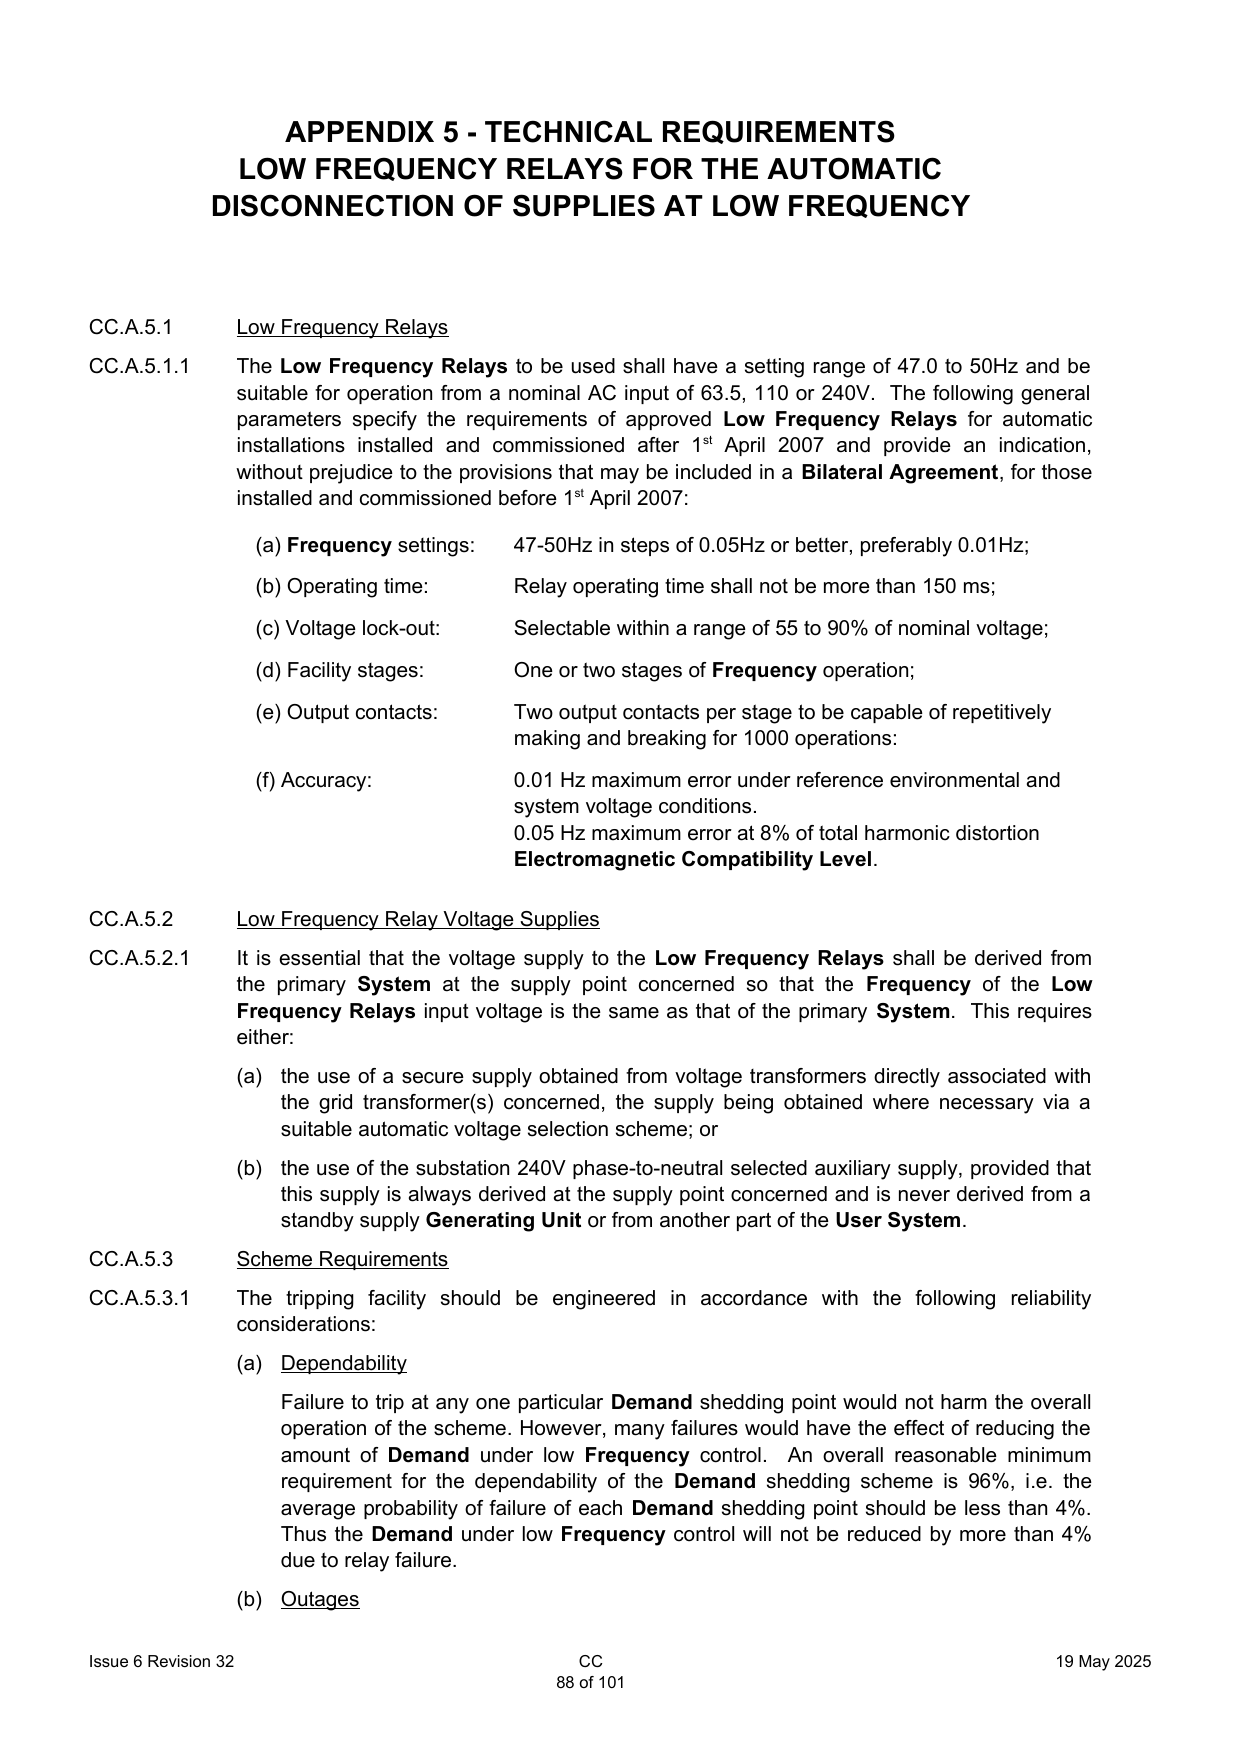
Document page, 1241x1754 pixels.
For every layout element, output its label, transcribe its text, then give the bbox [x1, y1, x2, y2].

table_header (a) Frequency settings: [248, 525, 506, 566]
text CC.A.5.3.1 The tripping facility should be engineered in accordance with the following reliability considerations: [89, 1286, 1092, 1336]
text (b) the use of the substation 240V phase-to-neutral selected auxiliary supply, provided that this supply is always derived at the supply point concerned and is never derived from a standby supply Generating Unit or from another part of the User System. [236, 1155, 1092, 1232]
text Failure to trip at any one particular Demand shedding point would not harm the overall operation of the scheme. However, many failures would have the effect of reducing the amount of Demand under low Frequency control. An overall reasonable minimum requirement for the dependability of the Demand shedding scheme is 96%, i.e. the average probability of failure of each Demand shedding point should be less than 4%. Thus the Demand under low Frequency control will not be reduced by more than 4% due to relay failure. [236, 1390, 1092, 1572]
text CC.A.5.3 Scheme Requirements [89, 1247, 1092, 1271]
table_cell (c) Voltage lock-out: [248, 608, 506, 650]
table_cell 0.01 Hz maximum error under reference environmental and system voltage conditions. 0.05 Hz maximum error at 8% of total harmonic distortion Electromagnetic Compatibility Level. [506, 760, 1092, 881]
table_cell (f) Accuracy: [248, 760, 506, 881]
text (a) Dependability [236, 1351, 1092, 1375]
text (b) Outages [236, 1587, 1092, 1611]
text (a) the use of a secure supply obtained from voltage transformers directly associated with the grid transformer(s) concerned, the supply being obtained where necessary via a suitable automatic voltage selection scheme; or [236, 1064, 1092, 1141]
text APPENDIX 5 - TECHNICAL REQUIREMENTS [89, 115, 1092, 148]
text LOW FREQUENCY RELAYS FOR THE AUTOMATIC [89, 152, 1092, 185]
table_cell Selectable within a range of 55 to 90% of nominal voltage; [506, 608, 1092, 650]
table_cell (e) Output contacts: [248, 692, 506, 760]
text DISCONNECTION OF SUPPLIES AT LOW FREQUENCY [89, 189, 1092, 222]
text CC.A.5.1 Low Frequency Relays [89, 315, 1092, 339]
text CC.A.5.2 Low Frequency Relay Voltage Supplies [89, 907, 1092, 931]
text CC.A.5.1.1 The Low Frequency Relays to be used shall have a setting range of 47.0 to 50Hz and be suitable for operation from a nominal AC input of 63.5, 110 or 240V. The following general parameters specify the requirements of approved Low Frequency Relays for automatic installations installed and commissioned after 1st April 2007 and provide an indication, without prejudice to the provisions that may be included in a Bilateral Agreement, for those installed and commissioned before 1st April 2007: [89, 354, 1092, 510]
table_cell (d) Facility stages: [248, 650, 506, 692]
table_header 47-50Hz in steps of 0.05Hz or better, preferably 0.01Hz; [506, 525, 1092, 566]
text CC.A.5.2.1 It is essential that the voltage supply to the Low Frequency Relays shall be derived from the primary System at the supply point concerned so that the Frequency of the Low Frequency Relays input voltage is the same as that of the primary System. This requires either: [89, 946, 1092, 1049]
table_cell Relay operating time shall not be more than 150 ms; [506, 566, 1092, 608]
table_cell One or two stages of Frequency operation; [506, 650, 1092, 692]
table_cell (b) Operating time: [248, 566, 506, 608]
table_cell Two output contacts per stage to be capable of repetitively making and breaking for 1000 operations: [506, 692, 1092, 760]
